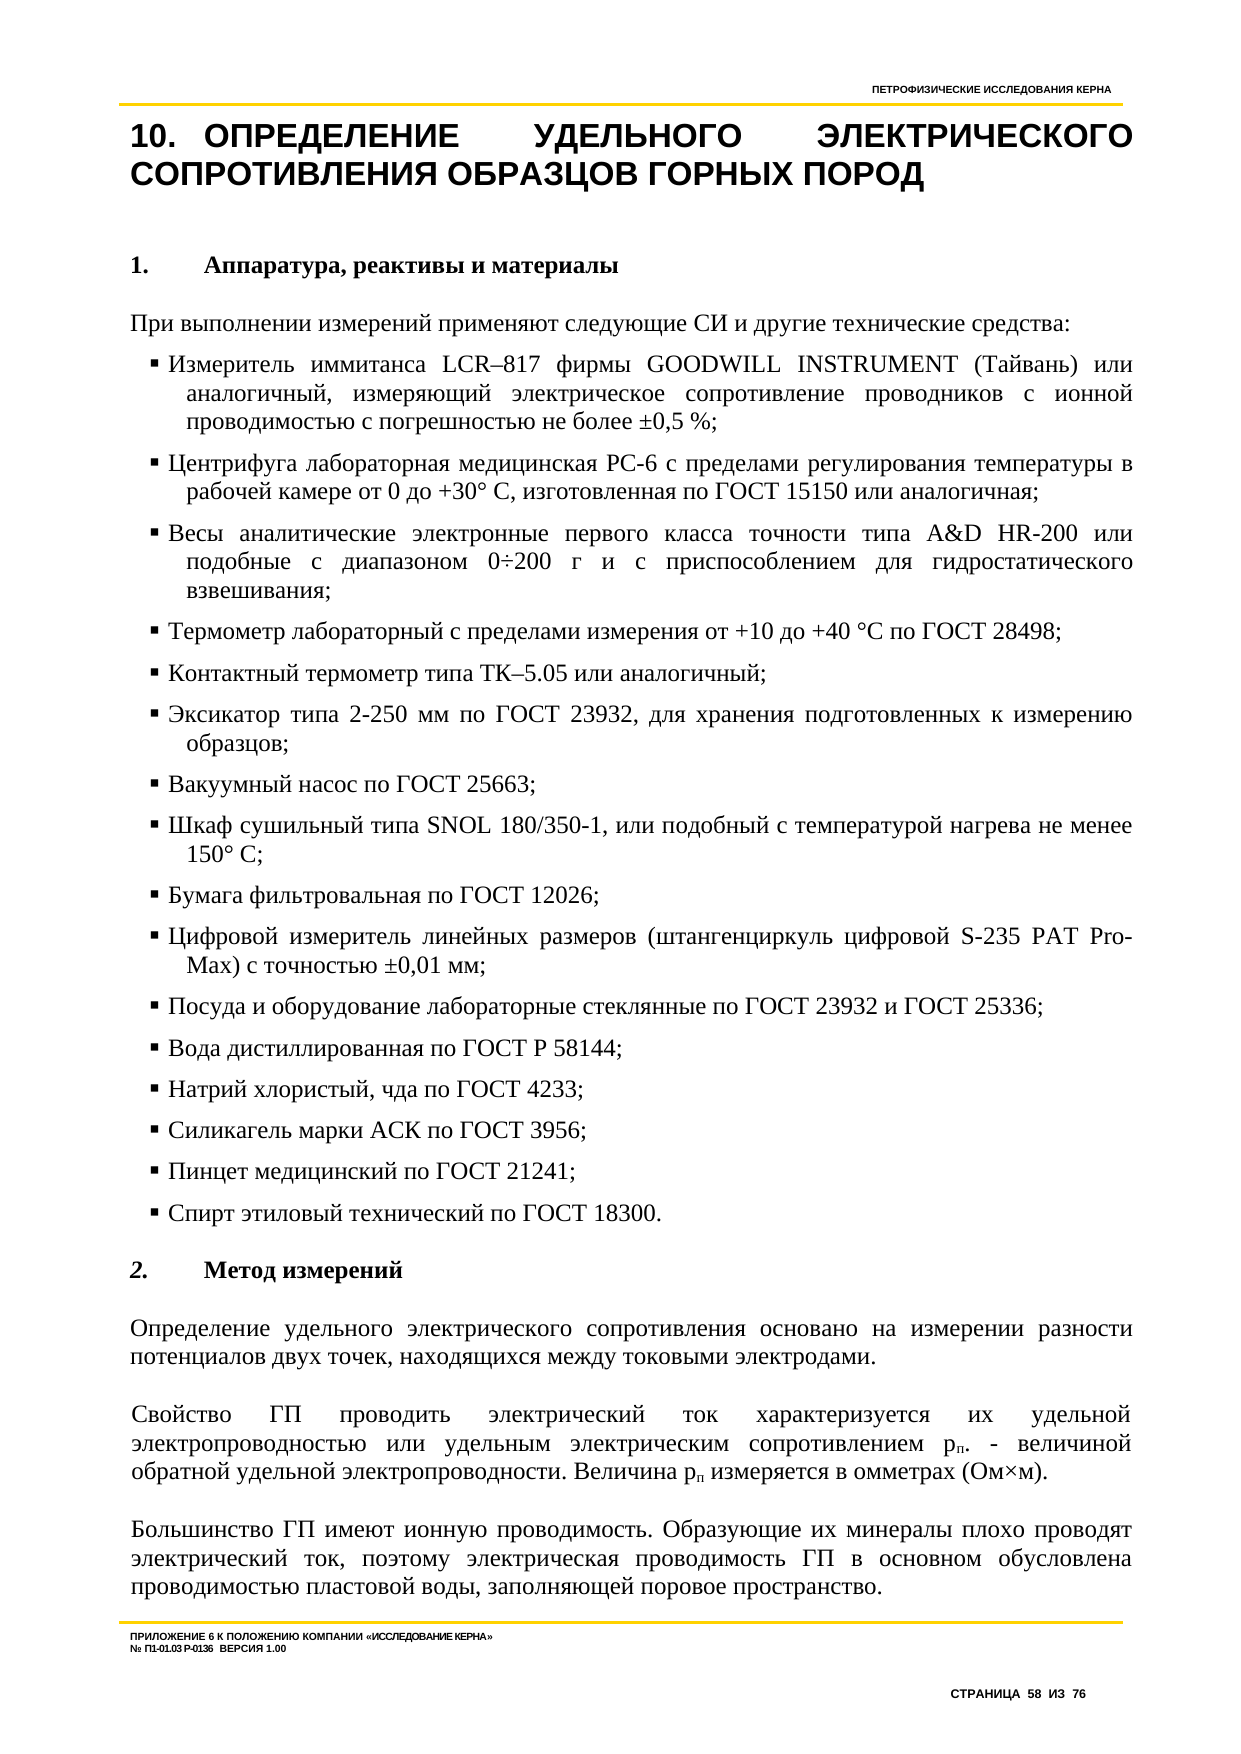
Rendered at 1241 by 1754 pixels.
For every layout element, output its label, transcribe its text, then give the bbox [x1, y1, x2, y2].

list Натрий хлористый, чда по ГОСТ 4233; [149, 1074, 1134, 1103]
text При выполнении измерений применяют следующие СИ и другие технические средства: [130, 308, 1134, 336]
list Вода дистиллированная по ГОСТ Р 58144; [149, 1033, 1134, 1061]
list Пинцет медицинский по ГОСТ 21241; [149, 1156, 1134, 1185]
list Бумага фильтровальная по ГОСТ 12026; [149, 880, 1134, 909]
list Посуда и оборудование лабораторные стеклянные по ГОСТ 23932 и ГОСТ 25336; [149, 991, 1134, 1020]
list Эксикатор типа 2-250 мм по ГОСТ 23932, для хранения подготовленных к измерению образцов; [149, 699, 1134, 756]
list Цифровой измеритель линейных размеров (штангенциркуль цифровой S-235 PAT Pro-Max) с точностью ±0,01 мм; [149, 921, 1134, 979]
list Центрифуга лабораторная медицинская РС-6 с пределами регулирования температуры в рабочей камере от 0 до +30° С, изготовленная по ГОСТ 15150 или аналогичная; [149, 448, 1134, 505]
text Свойство ГП проводить электрический ток характеризуется их удельной электропроводностью или удельным электрическим сопротивлением рп. - величиной обратной удельной электропроводности. Величина рп измеряется в омметрах (Ом×м). [131, 1399, 1131, 1485]
list ОПРЕДЕЛЕНИЕ УДЕЛЬНОГО ЭЛЕКТРИЧЕСКОГО СОПРОТИВЛЕНИЯ ОБРАЗЦОВ ГОРНЫХ ПОРОД [130, 116, 1134, 193]
text Определение удельного электрического сопротивления основано на измерении разности потенциалов двух точек, находящихся между токовыми электродами. [130, 1313, 1134, 1370]
text Большинство ГП имеют ионную проводимость. Образующие их минералы плохо проводят электрический ток, поэтому электрическая проводимость ГП в основном обусловлена проводимостью пластовой воды, заполняющей поровое пространство. [131, 1514, 1133, 1600]
list Аппаратура, реактивы и материалы [130, 250, 1134, 279]
list Шкаф сушильный типа SNOL 180/350-1, или подобный с температурой нагрева не менее 150° С; [149, 810, 1134, 868]
list Контактный термометр типа ТК–5.05 или аналогичный; [149, 658, 1134, 686]
list Метод измерений [130, 1255, 1134, 1284]
list Измеритель иммитанса LCR–817 фирмы GOODWILL INSTRUMENT (Тайвань) или аналогичный, измеряющий электрическое сопротивление проводников с ионной проводимостью с погрешностью не более ±0,5 %; [149, 349, 1134, 435]
list Силикагель марки АСК по ГОСТ 3956; [149, 1115, 1134, 1144]
list Термометр лабораторный с пределами измерения от +10 до +40 °С по ГОСТ 28498; [149, 616, 1134, 645]
list Весы аналитические электронные первого класса точности типа А&D HR-200 или подобные с диапазоном 0÷200 г и с приспособлением для гидростатического взвешивания; [149, 518, 1134, 604]
list Спирт этиловый технический по ГОСТ 18300. [149, 1198, 1134, 1226]
list Вакуумный насос по ГОСТ 25663; [149, 769, 1134, 798]
